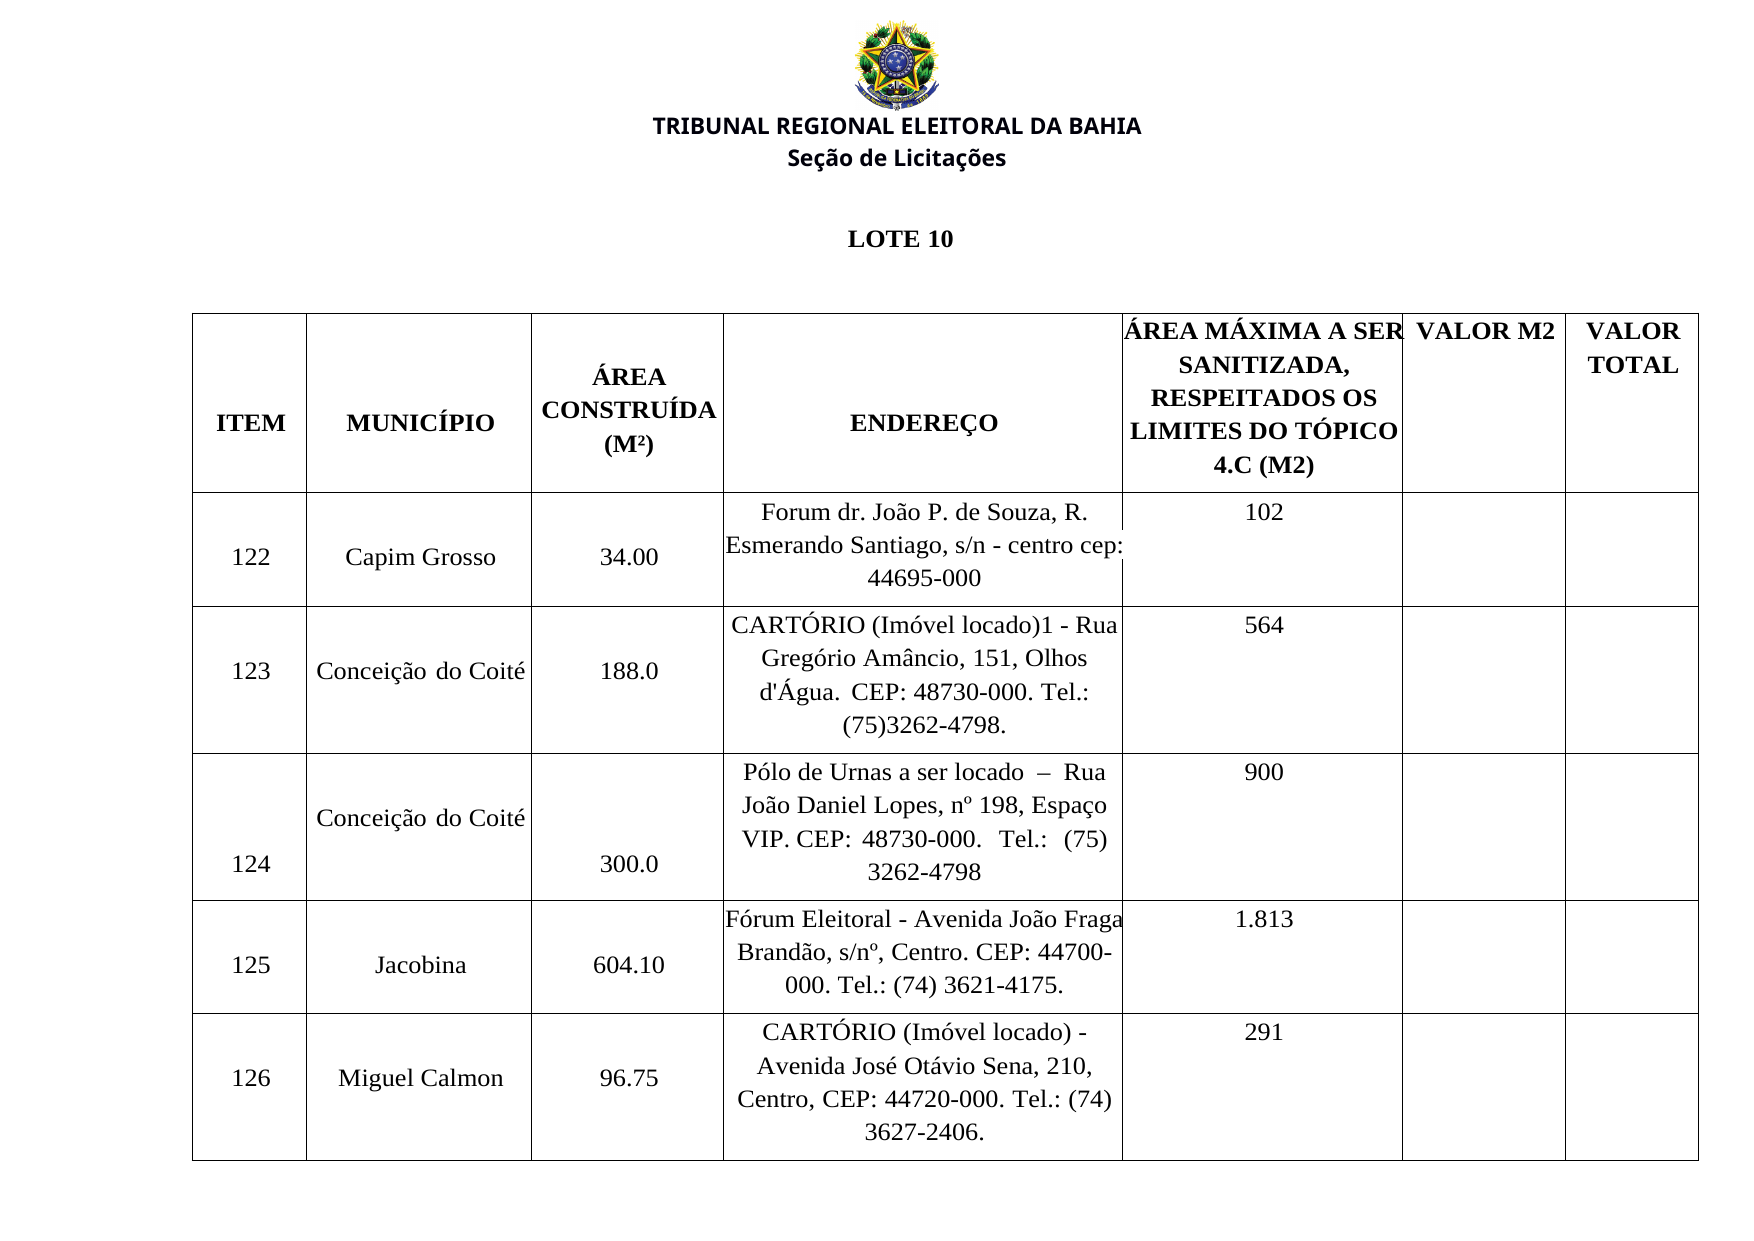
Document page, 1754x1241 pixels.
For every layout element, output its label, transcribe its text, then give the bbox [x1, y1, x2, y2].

table_cell 1.813 [1123, 901, 1402, 1013]
table_cell [1403, 607, 1565, 753]
table_cell Fórum Eleitoral - Avenida João Fraga Brandão, s/nº, Centro. CEP: 44700- 000. Tel.: (74) 3621-4175. [724, 901, 1122, 1013]
table_cell CARTÓRIO (Imóvel locado)1 - Rua Gregório Amâncio, 151, Olhos d'Água. CEP: 48730-000. Tel.: (75)3262-4798. [724, 607, 1122, 753]
table_cell [1403, 754, 1565, 899]
table_cell [1403, 493, 1565, 606]
text LOTE 10 [192, 221, 1609, 254]
table_cell 564 [1123, 607, 1402, 753]
table_cell 102 [1123, 493, 1402, 606]
table_cell 291 [1123, 1014, 1402, 1160]
table_header VALOR M2 [1403, 314, 1565, 492]
table_header ÁREA MÁXIMA A SER SANITIZADA, RESPEITADOS OS LIMITES DO TÓPICO 4.C (M2) [1123, 314, 1402, 492]
table_cell Miguel Calmon [307, 1014, 531, 1160]
table_cell 900 [1123, 754, 1402, 899]
table_cell Forum dr. João P. de Souza, R. Esmerando Santiago, s/n - centro cep: 44695-000 [724, 493, 1122, 606]
table_header ITEM [193, 314, 306, 492]
table_header MUNICÍPIO [307, 314, 531, 492]
table_header ENDEREÇO [724, 314, 1122, 492]
table_cell 123 [193, 607, 306, 753]
table_cell [1566, 607, 1698, 753]
table_cell [1403, 1014, 1565, 1160]
table_cell [1403, 901, 1565, 1013]
table_header ÁREA CONSTRUÍDA (M²) [532, 314, 723, 492]
table_cell [1566, 1014, 1698, 1160]
table_cell Conceição do Coité [307, 754, 531, 899]
table_cell 96.75 [532, 1014, 723, 1160]
table_cell [1566, 754, 1698, 899]
table_cell Jacobina [307, 901, 531, 1013]
table_cell 125 [193, 901, 306, 1013]
table_cell 122 [193, 493, 306, 606]
table_cell [1566, 493, 1698, 606]
table_cell Capim Grosso [307, 493, 531, 606]
table_cell Conceição do Coité [307, 607, 531, 753]
table_cell 34.00 [532, 493, 723, 606]
table_cell [1566, 901, 1698, 1013]
table_cell CARTÓRIO (Imóvel locado) - Avenida José Otávio Sena, 210, Centro, CEP: 44720-000. Tel.: (74) 3627-2406. [724, 1014, 1122, 1160]
table_cell 126 [193, 1014, 306, 1160]
table_cell Pólo de Urnas a ser locado – Rua João Daniel Lopes, nº 198, Espaço VIP. CEP: 48730-000. Tel.: (75) 3262-4798 [724, 754, 1122, 899]
table_cell 188.0 [532, 607, 723, 753]
table_cell 604.10 [532, 901, 723, 1013]
table_header VALOR TOTAL [1566, 314, 1698, 492]
table_cell 300.0 [532, 754, 723, 899]
table_cell 124 [193, 754, 306, 899]
